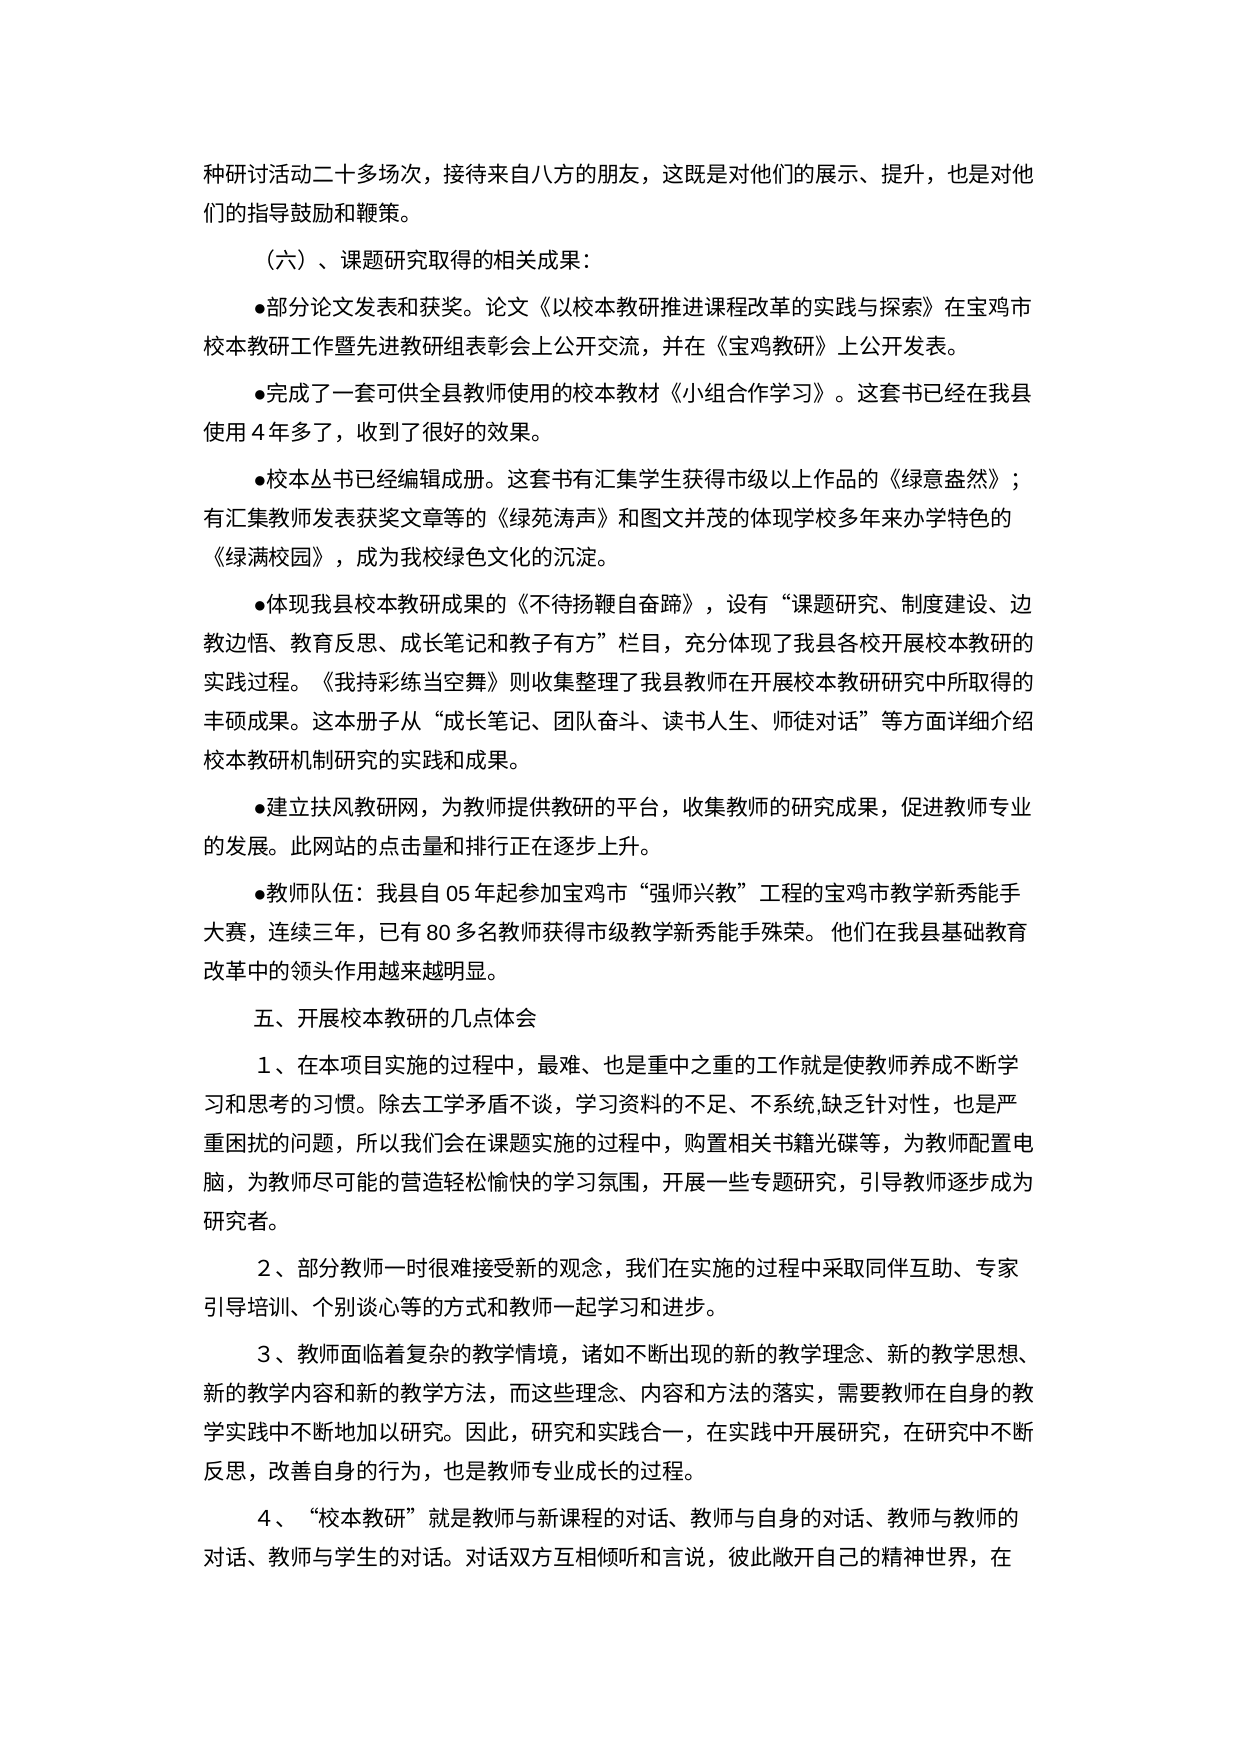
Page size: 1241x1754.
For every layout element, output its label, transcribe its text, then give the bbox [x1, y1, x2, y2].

text ●校本丛书已经编辑成册。这套书有汇集学生获得市级以上作品的《绿意盎然》；有汇集教师发表获奖文章等的《绿苑涛声》和图文并茂的体现学校多年来办学特色的《绿满校园》，成为我校绿色文化的沉淀。 [203, 455, 1037, 572]
text ●完成了一套可供全县教师使用的校本教材《小组合作学习》。这套书已经在我县使用４年多了，收到了很好的效果。 [203, 369, 1037, 447]
text ３、教师面临着复杂的教学情境，诸如不断出现的新的教学理念、新的教学思想、新的教学内容和新的教学方法，而这些理念、内容和方法的落实，需要教师在自身的教学实践中不断地加以研究。因此，研究和实践合一，在实践中开展研究，在研究中不断反思，改善自身的行为，也是教师专业成长的过程。 [203, 1330, 1037, 1486]
text ●建立扶风教研网，为教师提供教研的平台，收集教师的研究成果，促进教师专业的发展。此网站的点击量和排行正在逐步上升。 [203, 783, 1037, 861]
text （六）、课题研究取得的相关成果： [203, 236, 1037, 275]
text ●教师队伍：我县自05年起参加宝鸡市“强师兴教”工程的宝鸡市教学新秀能手大赛，连续三年，已有80多名教师获得市级教学新秀能手殊荣。 他们在我县基础教育改革中的领头作用越来越明显。 [203, 869, 1037, 986]
text 五、开展校本教研的几点体会 [203, 994, 1037, 1033]
text ●部分论文发表和获奖。论文《以校本教研推进课程改革的实践与探索》在宝鸡市校本教研工作暨先进教研组表彰会上公开交流，并在《宝鸡教研》上公开发表。 [203, 283, 1037, 361]
text ２、部分教师一时很难接受新的观念，我们在实施的过程中采取同伴互助、专家引导培训、个别谈心等的方式和教师一起学习和进步。 [203, 1244, 1037, 1322]
text １、在本项目实施的过程中，最难、也是重中之重的工作就是使教师养成不断学习和思考的习惯。除去工学矛盾不谈，学习资料的不足、不系统,缺乏针对性，也是严重困扰的问题，所以我们会在课题实施的过程中，购置相关书籍光碟等，为教师配置电脑，为教师尽可能的营造轻松愉快的学习氛围，开展一些专题研究，引导教师逐步成为研究者。 [203, 1041, 1037, 1236]
text ●体现我县校本教研成果的《不待扬鞭自奋蹄》，设有“课题研究、制度建设、边教边悟、教育反思、成长笔记和教子有方”栏目，充分体现了我县各校开展校本教研的实践过程。《我持彩练当空舞》则收集整理了我县教师在开展校本教研研究中所取得的丰硕成果。这本册子从“成长笔记、团队奋斗、读书人生、师徒对话”等方面详细介绍校本教研机制研究的实践和成果。 [203, 580, 1037, 775]
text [203, 1494, 1037, 1572]
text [203, 150, 1037, 228]
